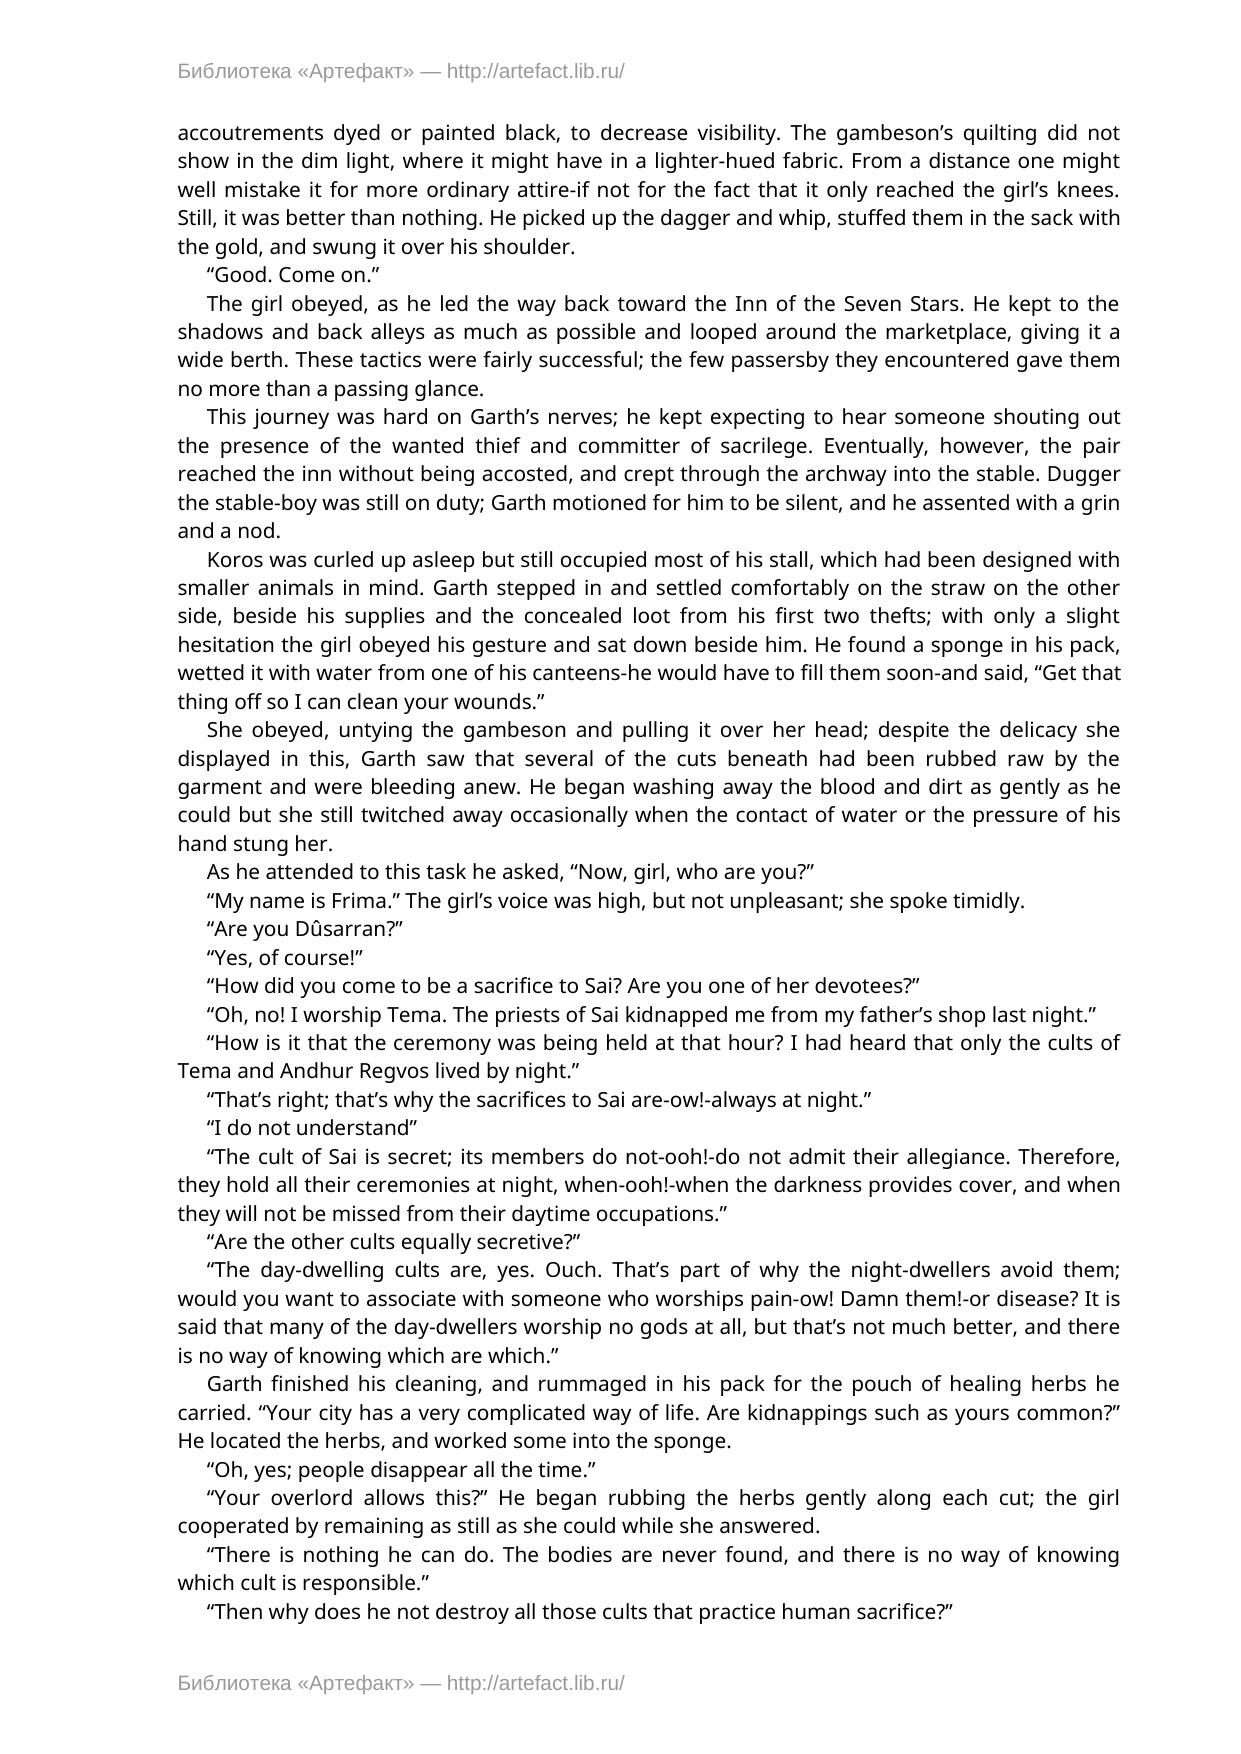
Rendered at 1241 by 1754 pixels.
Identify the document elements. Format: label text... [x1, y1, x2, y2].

text Garth finished his cleaning, and rummaged in his pack for the pouch of healing herbs he carried. “Your city has a very complicated way of life. Are kidnappings such as yours common?” He located the herbs, and worked some into the sponge. [177, 1369, 1122, 1455]
text “How is it that the ceremony was being held at that hour? I had heard that only the cults of Tema and Andhur Regvos lived by night.” [177, 1028, 1122, 1085]
text She obeyed, untying the gambeson and pulling it over her head; despite the delicacy she displayed in this, Garth saw that several of the cuts beneath had been rubbed raw by the garment and were bleeding anew. He began washing away the blood and dirt as gently as he could but she still twitched away occasionally when the contact of water or the pressure of his hand stung her. [177, 715, 1122, 857]
text “Yes, of course!” [177, 943, 1122, 971]
text “Then why does he not destroy all those cults that practice human sacrifice?” [177, 1597, 1122, 1625]
text “I do not understand” [177, 1113, 1122, 1142]
text “There is nothing he can do. The bodies are never found, and there is no way of knowing which cult is responsible.” [177, 1540, 1122, 1597]
text “That’s right; that’s why the sacrifices to Sai are-ow!-always at night.” [177, 1085, 1122, 1113]
text “Good. Come on.” [177, 260, 1122, 289]
text The girl obeyed, as he led the way back toward the Inn of the Seven Stars. He kept to the shadows and back alleys as much as possible and looped around the marketplace, giving it a wide berth. These tactics were fairly successful; the few passersby they encountered gave them no more than a passing glance. [177, 289, 1122, 402]
text “Oh, no! I worship Tema. The priests of Sai kidnapped me from my father’s shop last night.” [177, 1000, 1122, 1028]
text “The day-dwelling cults are, yes. Ouch. That’s part of why the night-dwellers avoid them; would you want to associate with someone who worships pain-ow! Damn them!-or disease? It is said that many of the day-dwellers worship no gods at all, but that’s not much better, and there is no way of knowing which are which.” [177, 1256, 1122, 1369]
text “How did you come to be a sacrifice to Sai? Are you one of her devotees?” [177, 971, 1122, 1000]
text “The cult of Sai is secret; its members do not-ooh!-do not admit their allegiance. Therefore, they hold all their ceremonies at night, when-ooh!-when the darkness provides cover, and when they will not be missed from their daytime occupations.” [177, 1142, 1122, 1227]
text “Your overlord allows this?” He began rubbing the herbs gently along each cut; the girl cooperated by remaining as still as she could while she answered. [177, 1483, 1122, 1540]
text Koros was curled up asleep but still occupied most of his stall, which had been designed with smaller animals in mind. Garth stepped in and settled comfortably on the straw on the other side, beside his supplies and the concealed loot from his first two thefts; with only a slight hesitation the girl obeyed his gesture and sat down beside him. He found a sponge in his pack, wetted it with water from one of his canteens-he would have to fill them soon-and said, “Get that thing off so I can clean your wounds.” [177, 545, 1122, 715]
text This journey was hard on Garth’s nerves; he kept expecting to hear someone shouting out the presence of the wanted thief and committer of sacrilege. Eventually, however, the pair reached the inn without being accosted, and crept through the archway into the stable. Dugger the stable-boy was still on duty; Garth motioned for him to be silent, and he assented with a grin and a nod. [177, 402, 1122, 545]
text “My name is Frima.” The girl’s voice was high, but not unpleasant; she spoke timidly. [177, 886, 1122, 914]
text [177, 118, 1122, 260]
text “Are the other cults equally secretive?” [177, 1227, 1122, 1256]
text “Are you Dûsarran?” [177, 914, 1122, 943]
text As he attended to this task he asked, “Now, girl, who are you?” [177, 857, 1122, 886]
text “Oh, yes; people disappear all the time.” [177, 1455, 1122, 1483]
